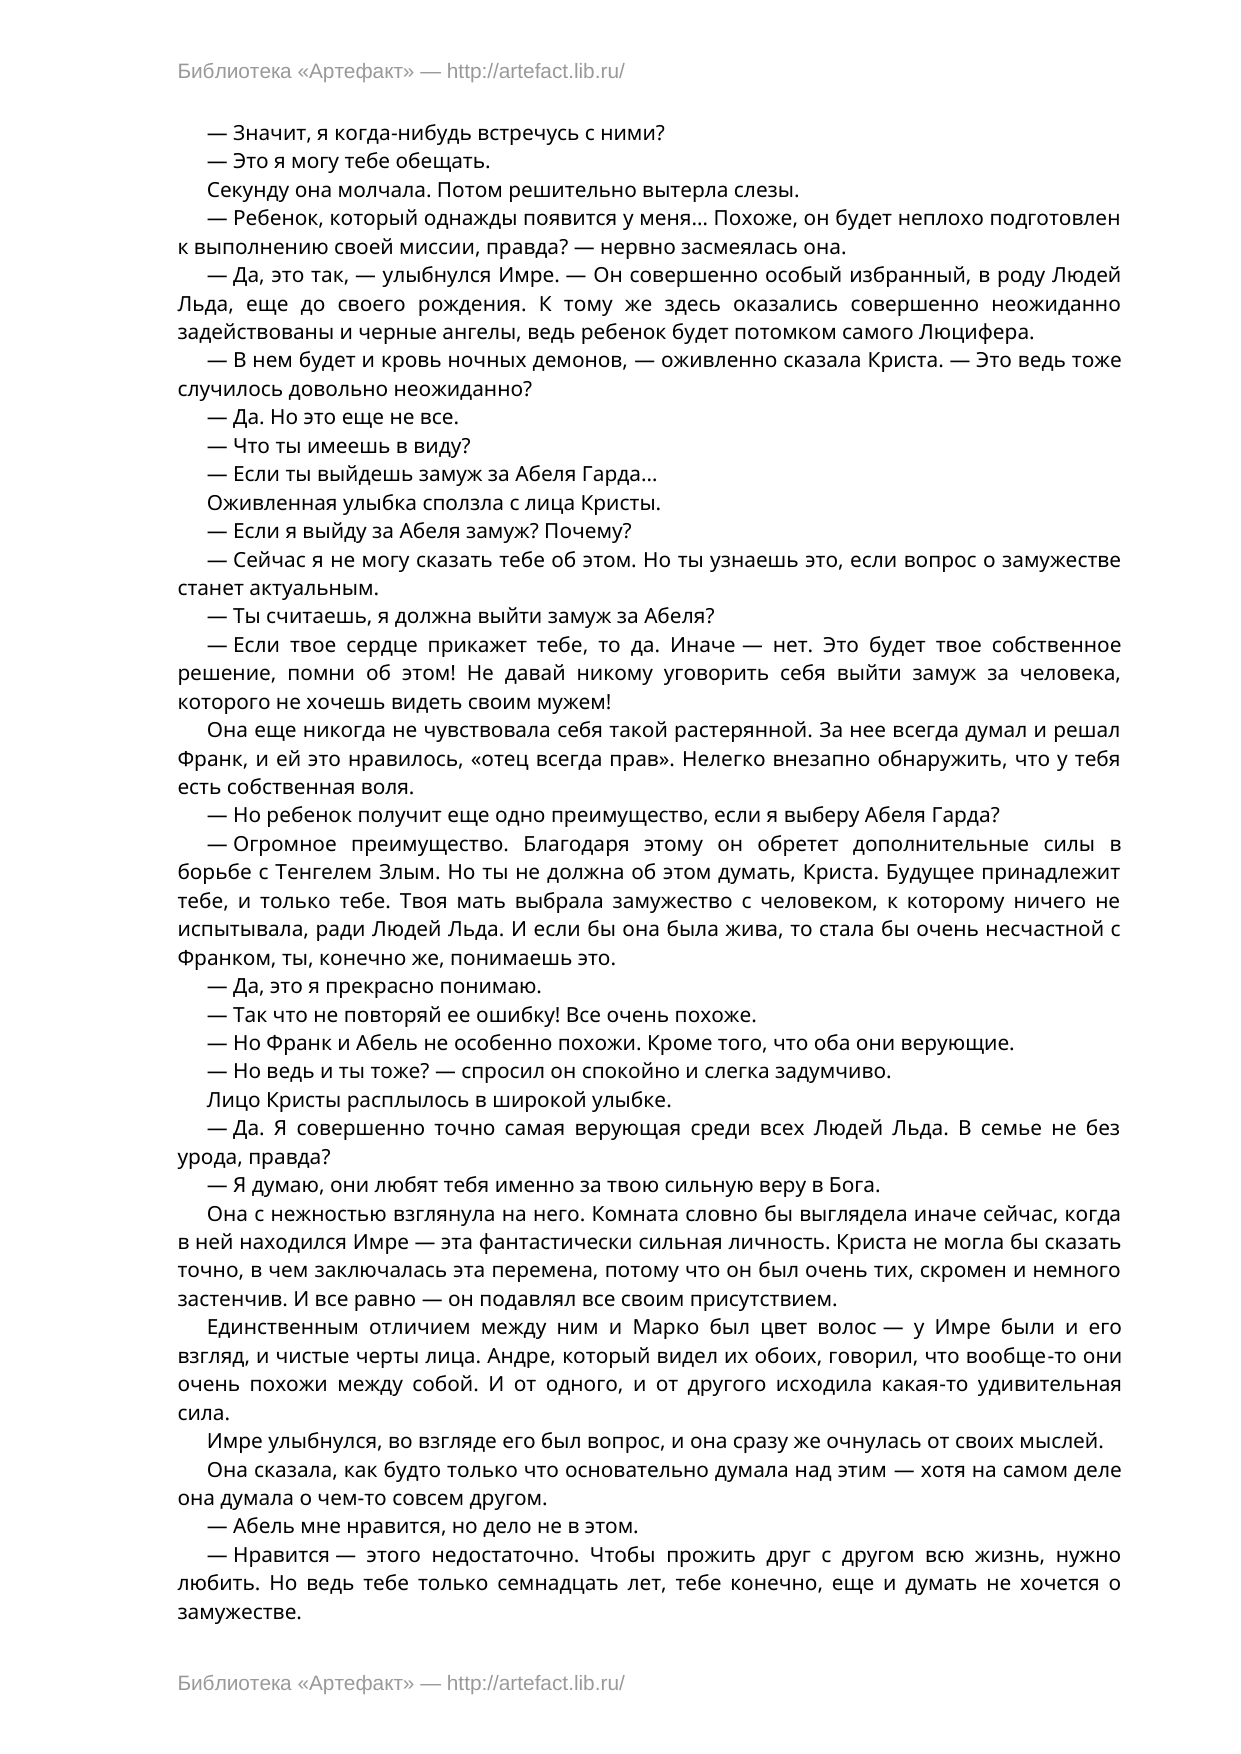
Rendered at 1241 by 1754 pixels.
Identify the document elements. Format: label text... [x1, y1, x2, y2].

text — Значит, я когда-нибудь встречусь с ними? [177, 118, 1122, 147]
text — Ребенок, который однажды появится у меня… Похоже, он будет неплохо подготовлен к выполнению своей миссии, правда? — нервно засмеялась она. [177, 203, 1122, 260]
text — В нем будет и кровь ночных демонов, — оживленно сказала Криста. — Это ведь тоже случилось довольно неожиданно? [177, 346, 1122, 402]
text — Если ты выйдешь замуж за Абеля Гарда… [177, 459, 1122, 488]
text — Да. Но это еще не все. [177, 402, 1122, 431]
text Она еще никогда не чувствовала себя такой растерянной. За нее всегда думал и решал Франк, и ей это нравилось, «отец всегда прав». Нелегко внезапно обнаружить, что у тебя есть собственная воля. [177, 715, 1122, 801]
text — Я думаю, они любят тебя именно за твою сильную веру в Бога. [177, 1170, 1122, 1199]
text Имре улыбнулся, во взгляде его был вопрос, и она сразу же очнулась от своих мыслей. [177, 1426, 1122, 1455]
text — Но ребенок получит еще одно преимущество, если я выберу Абеля Гарда? [177, 801, 1122, 829]
text — Если твое сердце прикажет тебе, то да. Иначе — нет. Это будет твое собственное решение, помни об этом! Не давай никому уговорить себя выйти замуж за человека, которого не хочешь видеть своим мужем! [177, 630, 1122, 715]
text — Нравится — этого недостаточно. Чтобы прожить друг с другом всю жизнь, нужно любить. Но ведь тебе только семнадцать лет, тебе конечно, еще и думать не хочется о замужестве. [177, 1540, 1122, 1625]
text — Огромное преимущество. Благодаря этому он обретет дополнительные силы в борьбе с Тенгелем Злым. Но ты не должна об этом думать, Криста. Будущее принадлежит тебе, и только тебе. Твоя мать выбрала замужество с человеком, к которому ничего не испытывала, ради Людей Льда. И если бы она была жива, то стала бы очень несчастной с Франком, ты, конечно же, понимаешь это. [177, 829, 1122, 971]
text — Да, это так, — улыбнулся Имре. — Он совершенно особый избранный, в роду Людей Льда, еще до своего рождения. К тому же здесь оказались совершенно неожиданно задействованы и черные ангелы, ведь ребенок будет потомком самого Люцифера. [177, 260, 1122, 346]
text Она с нежностью взглянула на него. Комната словно бы выглядела иначе сейчас, когда в ней находился Имре — эта фантастически сильная личность. Криста не могла бы сказать точно, в чем заключалась эта перемена, потому что он был очень тих, скромен и немного застенчив. И все равно — он подавлял все своим присутствием. [177, 1199, 1122, 1312]
text — Да, это я прекрасно понимаю. [177, 971, 1122, 1000]
text — Это я могу тебе обещать. [177, 147, 1122, 175]
text — Так что не повторяй ее ошибку! Все очень похоже. [177, 1000, 1122, 1028]
text — Но Франк и Абель не особенно похожи. Кроме того, что оба они верующие. [177, 1028, 1122, 1057]
text — Сейчас я не могу сказать тебе об этом. Но ты узнаешь это, если вопрос о замужестве станет актуальным. [177, 545, 1122, 602]
text — Что ты имеешь в виду? [177, 431, 1122, 459]
text Оживленная улыбка сползла с лица Кристы. [177, 488, 1122, 516]
text Лицо Кристы расплылось в широкой улыбке. [177, 1085, 1122, 1113]
text — Если я выйду за Абеля замуж? Почему? [177, 516, 1122, 545]
text — Ты считаешь, я должна выйти замуж за Абеля? [177, 602, 1122, 630]
text — Но ведь и ты тоже? — спросил он спокойно и слегка задумчиво. [177, 1057, 1122, 1085]
text — Да. Я совершенно точно самая верующая среди всех Людей Льда. В семье не без урода, правда? [177, 1113, 1122, 1170]
text Секунду она молчала. Потом решительно вытерла слезы. [177, 175, 1122, 203]
text Единственным отличием между ним и Марко был цвет волос — у Имре были и его взгляд, и чистые черты лица. Андре, который видел их обоих, говорил, что вообще-то они очень похожи между собой. И от одного, и от другого исходила какая-то удивительная сила. [177, 1312, 1122, 1426]
text — Абель мне нравится, но дело не в этом. [177, 1512, 1122, 1540]
text Она сказала, как будто только что основательно думала над этим — хотя на самом деле она думала о чем-то совсем другом. [177, 1455, 1122, 1512]
